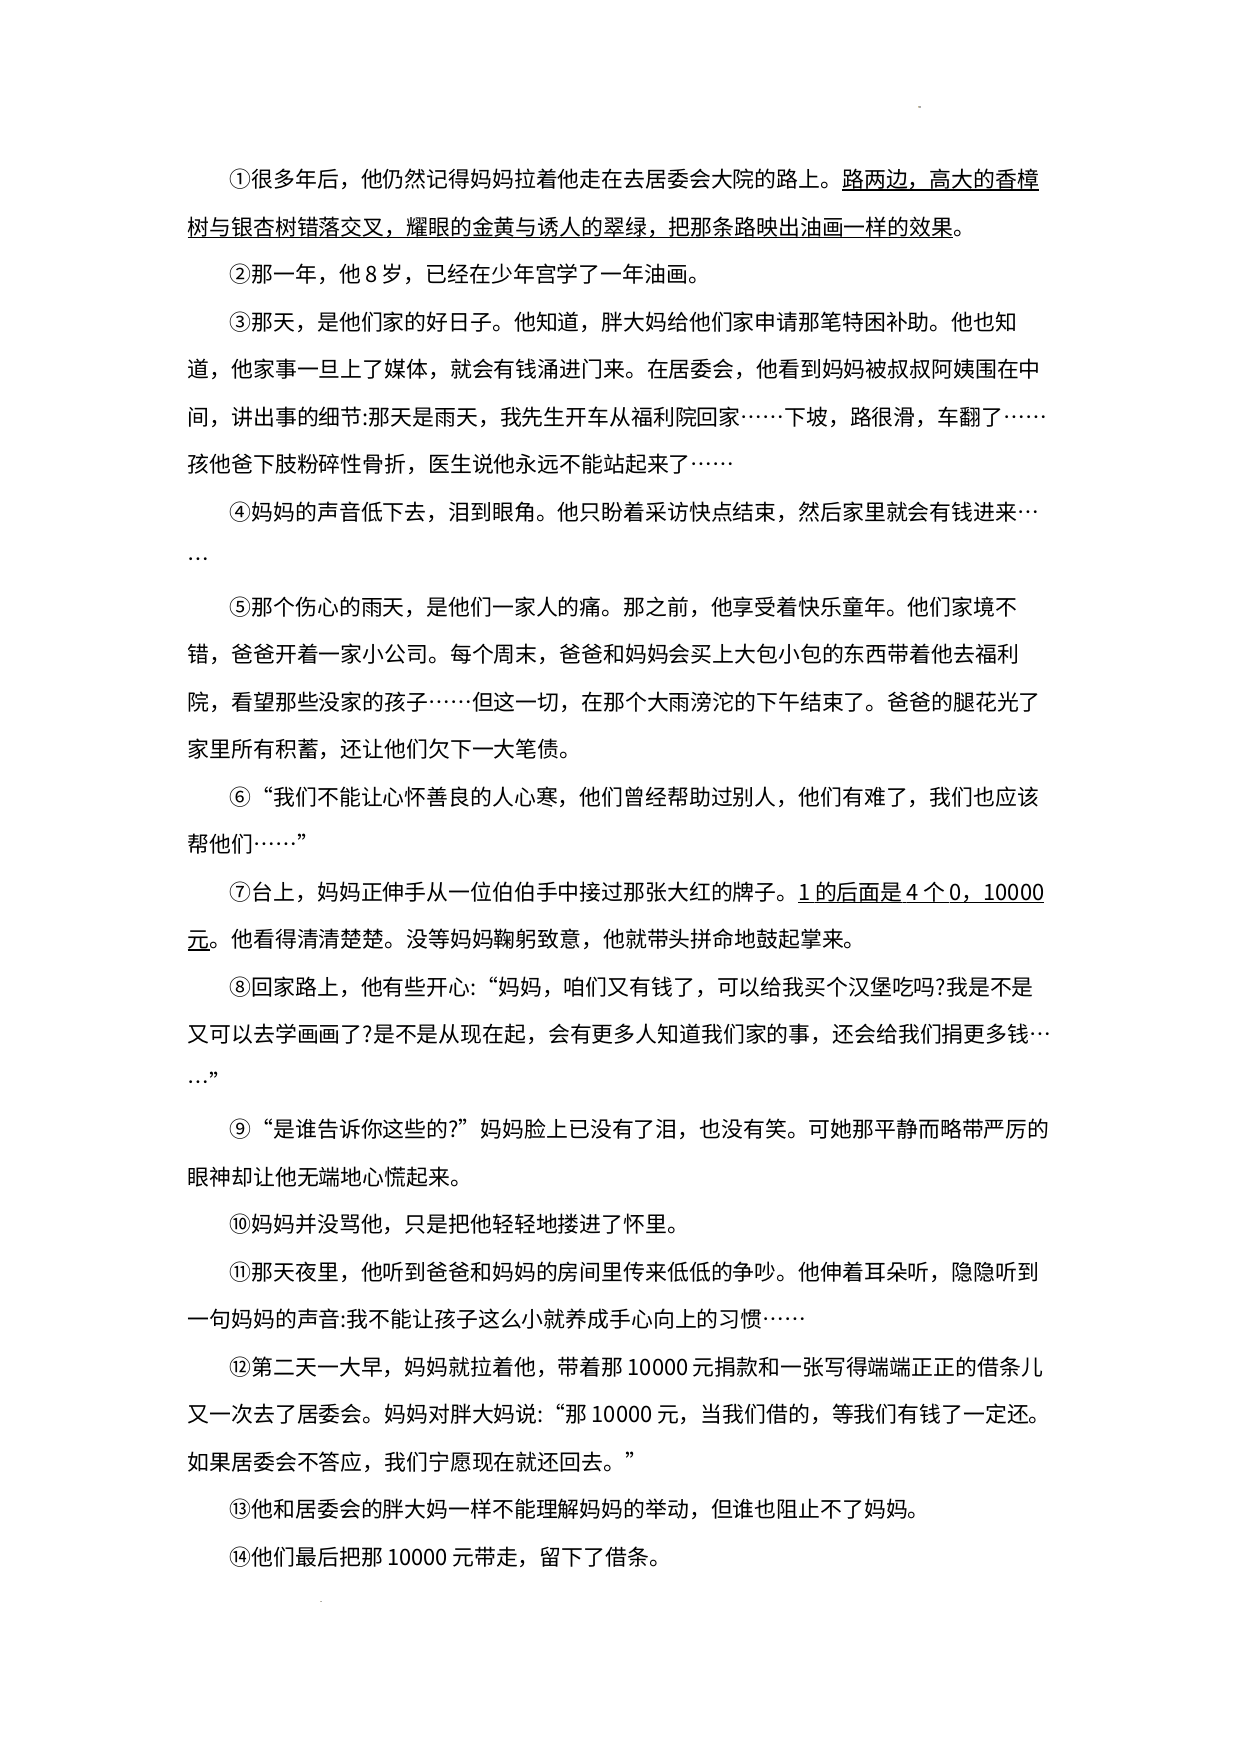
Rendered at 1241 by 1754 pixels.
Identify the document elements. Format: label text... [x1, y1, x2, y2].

list 那一年，他8岁，已经在少年宫学了一年油画。 [187, 257, 1053, 289]
list 台上，妈妈正伸手从一位伯伯手中接过那张大红的牌子。1的后面是4个0，10000元。他看得清清楚楚。没等妈妈鞠躬致意，他就带头拼命地鼓起掌来。 [187, 874, 1053, 954]
list “我们不能让心怀善良的人心寒，他们曾经帮助过别人，他们有难了，我们也应该帮他们……” [187, 779, 1053, 859]
list “是谁告诉你这些的?”妈妈脸上已没有了泪，也没有笑。可她那平静而略带严厉的眼神却让他无端地心慌起来。 [187, 1112, 1053, 1191]
list 很多年后，他仍然记得妈妈拉着他走在去居委会大院的路上。路两边，高大的香樟树与银杏树错落交叉，耀眼的金黄与诱人的翠绿，把那条路映出油画一样的效果。 [187, 162, 1053, 241]
list 回家路上，他有些开心:“妈妈，咱们又有钱了，可以给我买个汉堡吃吗?我是不是又可以去学画画了?是不是从现在起，会有更多人知道我们家的事，还会给我们捐更多钱……” [187, 969, 1053, 1096]
list 那天，是他们家的好日子。他知道，胖大妈给他们家申请那笔特困补助。他也知道，他家事一旦上了媒体，就会有钱涌进门来。在居委会，他看到妈妈被叔叔阿姨围在中间，讲出事的细节:那天是雨天，我先生开车从福利院回家……下坡，路很滑，车翻了……孩他爸下肢粉碎性骨折，医生说他永远不能站起来了…… [187, 304, 1053, 479]
list 那个伤心的雨天，是他们一家人的痛。那之前，他享受着快乐童年。他们家境不错，爸爸开着一家小公司。每个周末，爸爸和妈妈会买上大包小包的东西带着他去福利院，看望那些没家的孩子……但这一切，在那个大雨滂沱的下午结束了。爸爸的腿花光了家里所有积蓄，还让他们欠下一大笔债。 [187, 589, 1053, 764]
list 他们最后把那10000元带走，留下了借条。 [187, 1539, 1053, 1571]
list 妈妈的声音低下去，泪到眼角。他只盼着采访快点结束，然后家里就会有钱进来…… [187, 494, 1053, 574]
list 第二天一大早，妈妈就拉着他，带着那10000元捐款和一张写得端端正正的借条儿又一次去了居委会。妈妈对胖大妈说:“那10000元，当我们借的，等我们有钱了一定还。如果居委会不答应，我们宁愿现在就还回去。” [187, 1349, 1053, 1476]
list 他和居委会的胖大妈一样不能理解妈妈的举动，但谁也阻止不了妈妈。 [187, 1492, 1053, 1524]
list 妈妈并没骂他，只是把他轻轻地搂进了怀里。 [187, 1207, 1053, 1239]
list 那天夜里，他听到爸爸和妈妈的房间里传来低低的争吵。他伸着耳朵听，隐隐听到一句妈妈的声音:我不能让孩子这么小就养成手心向上的习惯…… [187, 1254, 1053, 1334]
